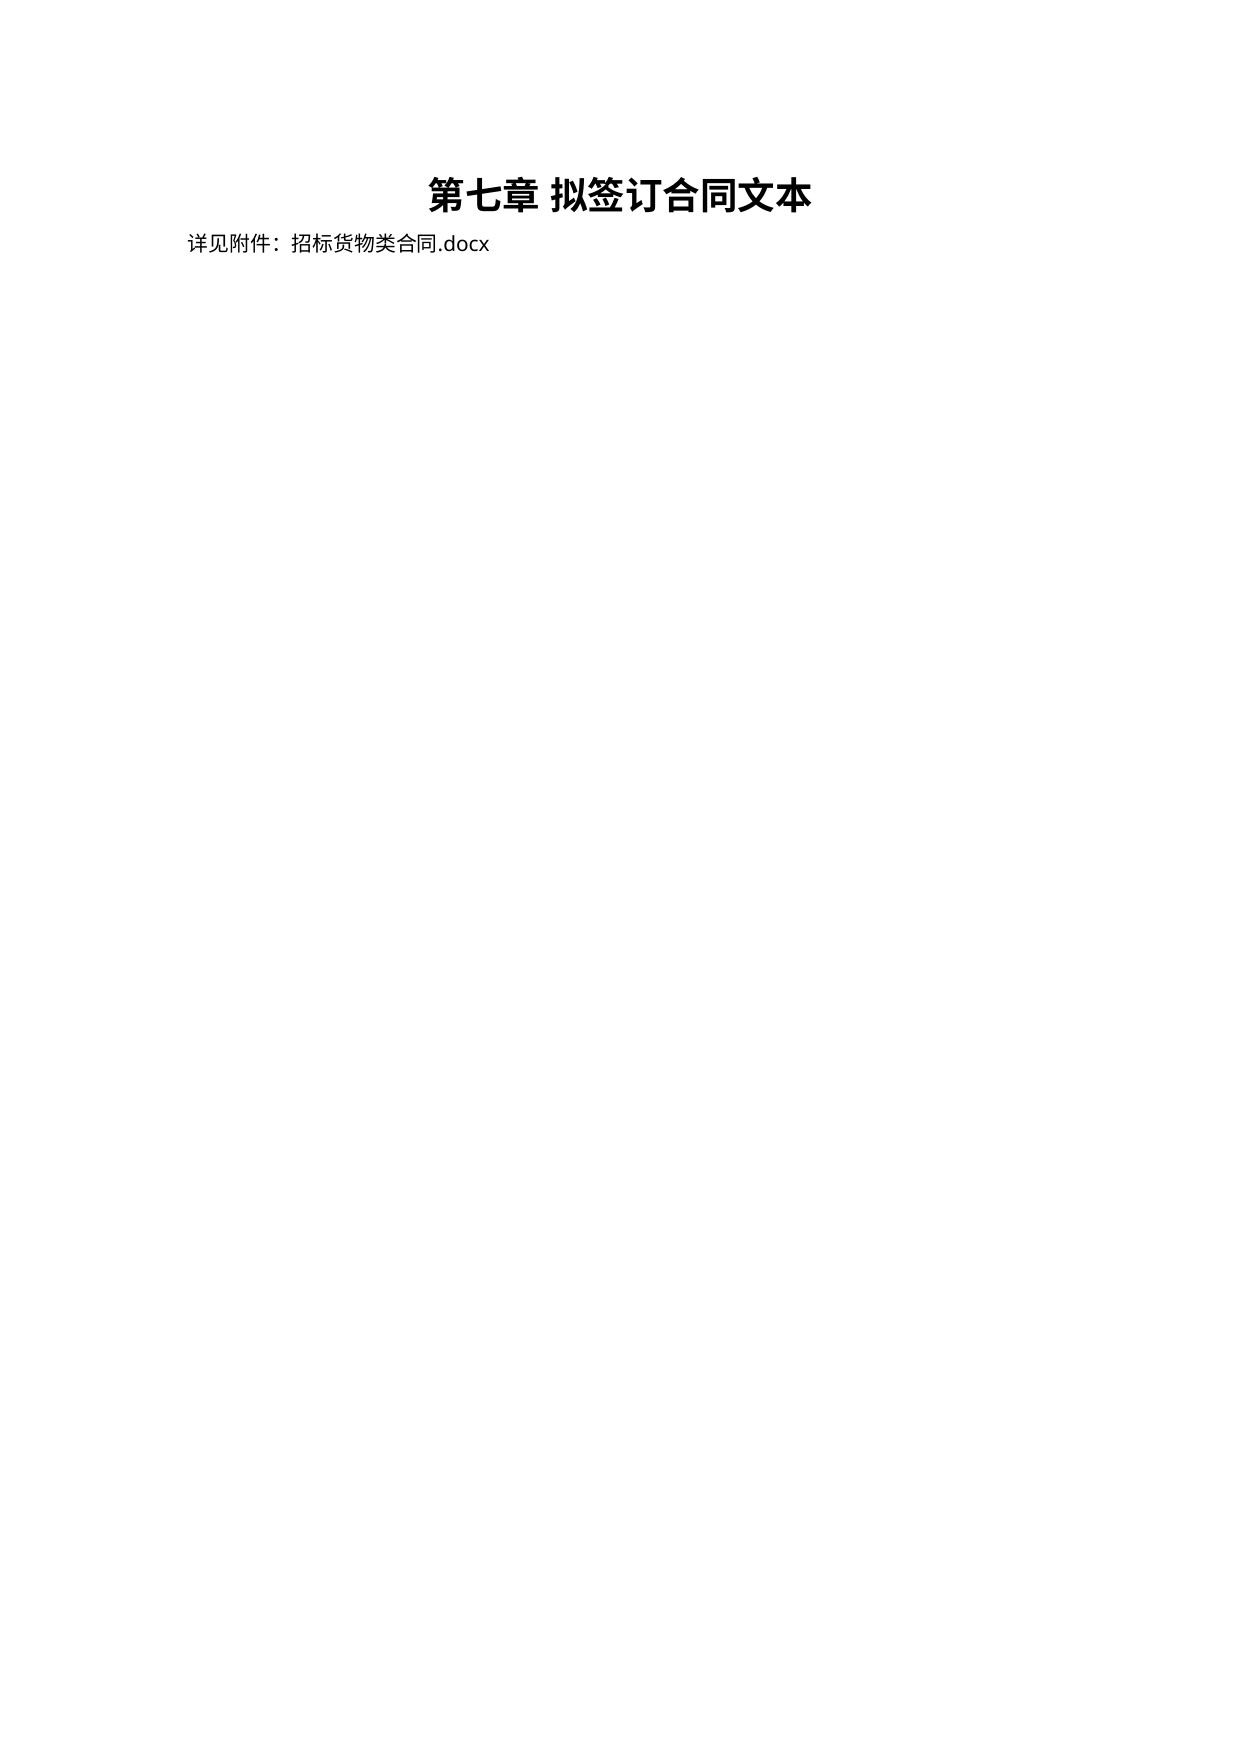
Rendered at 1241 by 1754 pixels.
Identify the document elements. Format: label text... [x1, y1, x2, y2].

text 详见附件：招标货物类合同.docx [187, 227, 1053, 259]
text 第七章 拟签订合同文本 [187, 162, 1053, 227]
